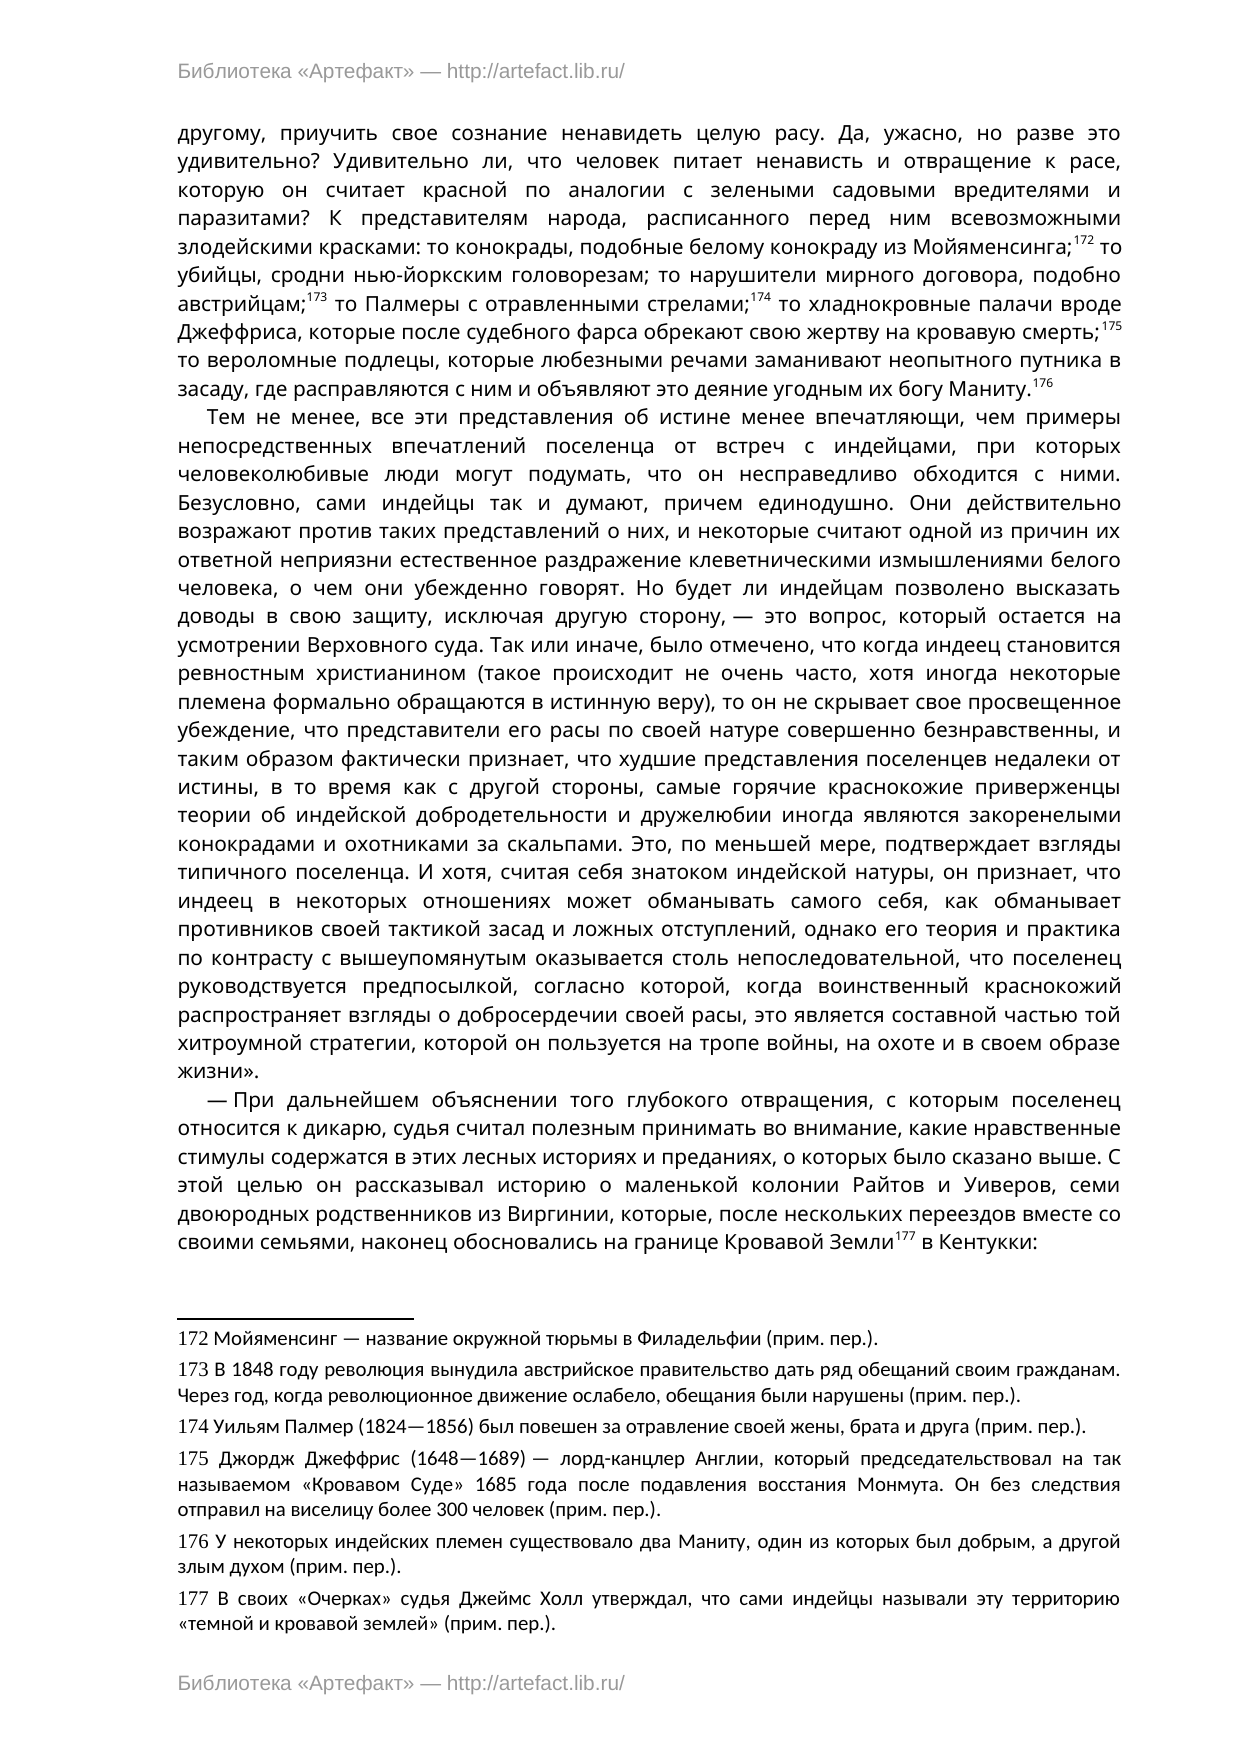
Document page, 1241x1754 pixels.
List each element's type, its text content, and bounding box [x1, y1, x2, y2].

text Тем не менее, все эти представления об истине менее впечатляющи, чем примеры непосредственных впечатлений поселенца от встреч с индейцами, при которых человеколюбивые люди могут подумать, что он несправедливо обходится с ними. Безусловно, сами индейцы так и думают, причем единодушно. Они действительно возражают против таких представлений о них, и некоторые считают одной из причин их ответной неприязни естественное раздражение клеветническими измышлениями белого человека, о чем они убежденно говорят. Но будет ли индейцам позволено высказать доводы в свою защиту, исключая другую сторону, — это вопрос, который остается на усмотрении Верховного суда. Так или иначе, было отмечено, что когда индеец становится ревностным христианином (такое происходит не очень часто, хотя иногда некоторые племена формально обращаются в истинную веру), то он не скрывает свое просвещенное убеждение, что представители его расы по своей натуре совершенно безнравственны, и таким образом фактически признает, что худшие представления поселенцев недалеки от истины, в то время как с другой стороны, самые горячие краснокожие приверженцы теории об индейской добродетельности и дружелюбии иногда являются закоренелыми конокрадами и охотниками за скальпами. Это, по меньшей мере, подтверждает взгляды типичного поселенца. И хотя, считая себя знатоком индейской натуры, он признает, что индеец в некоторых отношениях может обманывать самого себя, как обманывает противников своей тактикой засад и ложных отступлений, однако его теория и практика по контрасту с вышеупомянутым оказывается столь непоследовательной, что поселенец руководствуется предпосылкой, согласно которой, когда воинственный краснокожий распространяет взгляды о добросердечии своей расы, это является составной частью той хитроумной стратегии, которой он пользуется на тропе войны, на охоте и в своем образе жизни». [177, 402, 1122, 1085]
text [177, 118, 1122, 402]
text — При дальнейшем объяснении того глубокого отвращения, с которым поселенец относится к дикарю, судья считал полезным принимать во внимание, какие нравственные стимулы содержатся в этих лесных историях и преданиях, о которых было сказано выше. С этой целью он рассказывал историю о маленькой колонии Райтов и Уиверов, семи двоюродных родственников из Виргинии, которые, после нескольких переездов вместе со своими семьями, наконец обосновались на границе Кровавой Земли в Кентукки: [177, 1085, 1122, 1256]
